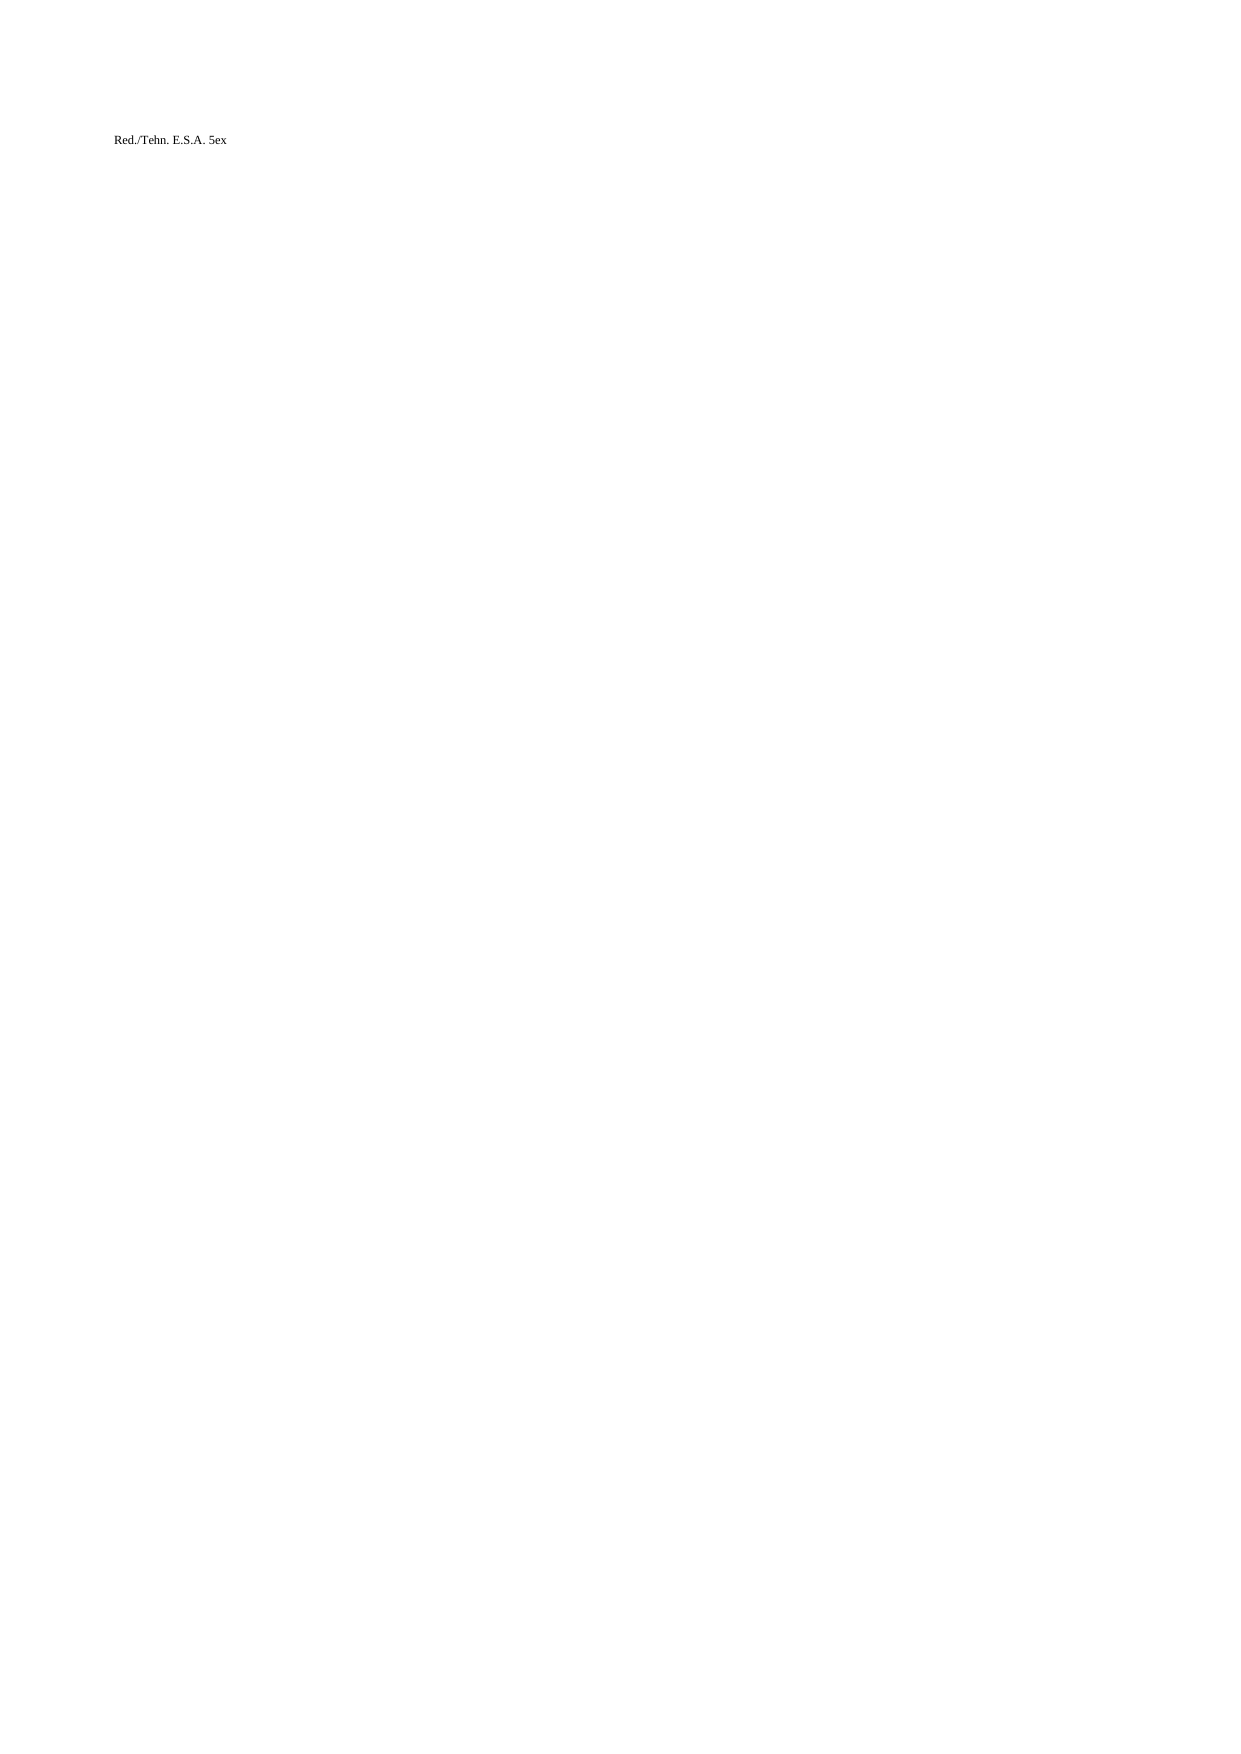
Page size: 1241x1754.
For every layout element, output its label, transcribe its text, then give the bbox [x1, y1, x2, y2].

text Red./Tehn. E.S.A. 5ex [114, 133, 1132, 147]
